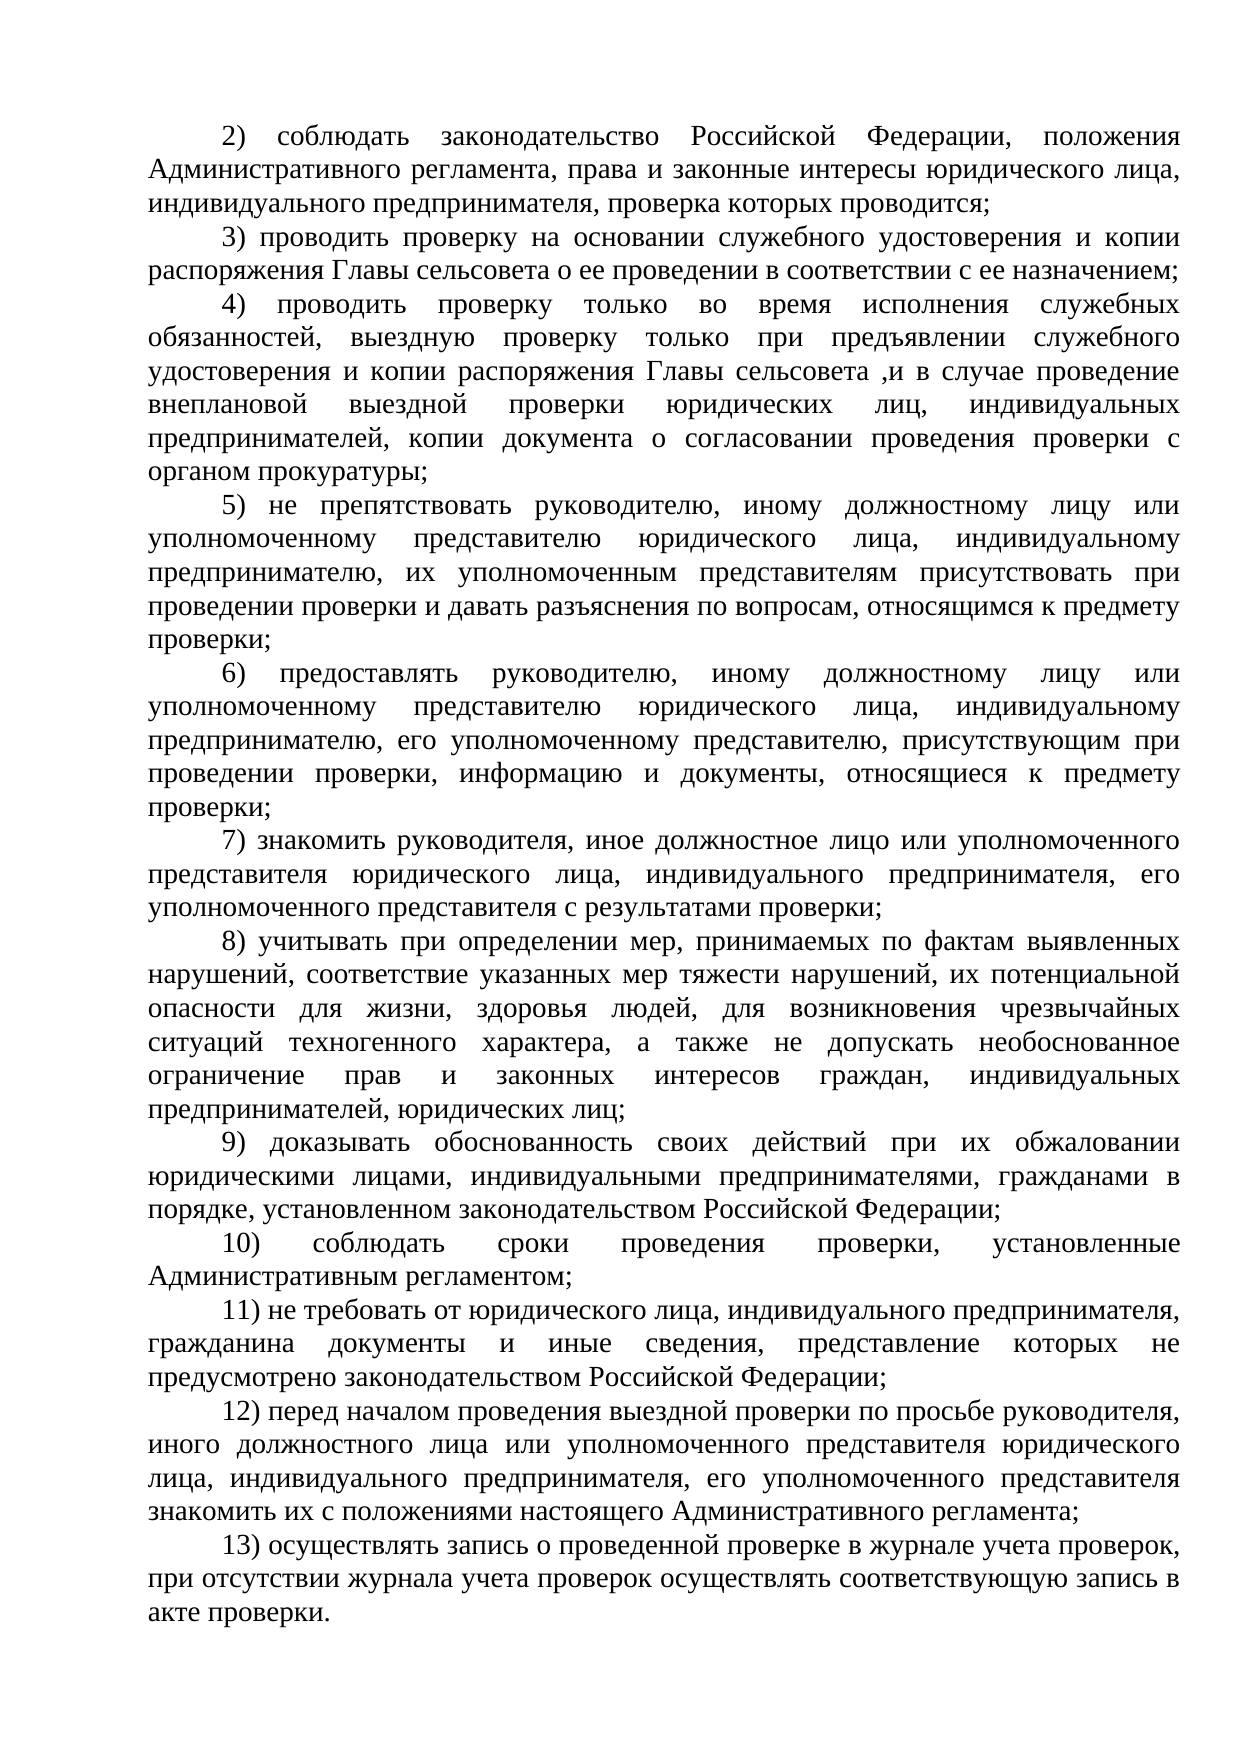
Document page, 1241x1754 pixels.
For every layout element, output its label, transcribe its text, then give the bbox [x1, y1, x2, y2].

text 3) проводить проверку на основании служебного удостоверения и копии распоряжения Главы сельсовета о ее проведении в соответствии с ее назначением; [148, 219, 1181, 286]
text 9) доказывать обоснованность своих действий при их обжаловании юридическими лицами, индивидуальными предпринимателями, гражданами в порядке, установленном законодательством Российской Федерации; [148, 1124, 1181, 1225]
text 8) учитывать при определении мер, принимаемых по фактам выявленных нарушений, соответствие указанных мер тяжести нарушений, их потенциальной опасности для жизни, здоровья людей, для возникновения чрезвычайных ситуаций техногенного характера, а также не допускать необоснованное ограничение прав и законных интересов граждан, индивидуальных предпринимателей, юридических лиц; [148, 923, 1181, 1124]
text 4) проводить проверку только во время исполнения служебных обязанностей, выездную проверку только при предъявлении служебного удостоверения и копии распоряжения Главы сельсовета ,и в случае проведение внеплановой выездной проверки юридических лиц, индивидуальных предпринимателей, копии документа о согласовании проведения проверки с органом прокуратуры; [148, 286, 1181, 487]
text 6) предоставлять руководителю, иному должностному лицу или уполномоченному представителю юридического лица, индивидуальному предпринимателю, его уполномоченному представителю, присутствующим при проведении проверки, информацию и документы, относящиеся к предмету проверки; [148, 655, 1181, 822]
text 11) не требовать от юридического лица, индивидуального предпринимателя, гражданина документы и иные сведения, представление которых не предусмотрено законодательством Российской Федерации; [148, 1292, 1181, 1393]
text 5) не препятствовать руководителю, иному должностному лицу или уполномоченному представителю юридического лица, индивидуальному предпринимателю, их уполномоченным представителям присутствовать при проведении проверки и давать разъяснения по вопросам, относящимся к предмету проверки; [148, 487, 1181, 655]
text 7) знакомить руководителя, иное должностное лицо или уполномоченного представителя юридического лица, индивидуального предпринимателя, его уполномоченного представителя с результатами проверки; [148, 822, 1181, 923]
text 10) соблюдать сроки проведения проверки, установленные Административным регламентом; [148, 1225, 1181, 1292]
text 12) перед началом проведения выездной проверки по просьбе руководителя, иного должностного лица или уполномоченного представителя юридического лица, индивидуального предпринимателя, его уполномоченного представителя знакомить их с положениями настоящего Административного регламента; [148, 1393, 1181, 1527]
text 2) соблюдать законодательство Российской Федерации, положения Административного регламента, права и законные интересы юридического лица, индивидуального предпринимателя, проверка которых проводится; [148, 118, 1181, 219]
text 13) осуществлять запись о проведенной проверке в журнале учета проверок, при отсутствии журнала учета проверок осуществлять соответствующую запись в акте проверки. [148, 1527, 1181, 1627]
